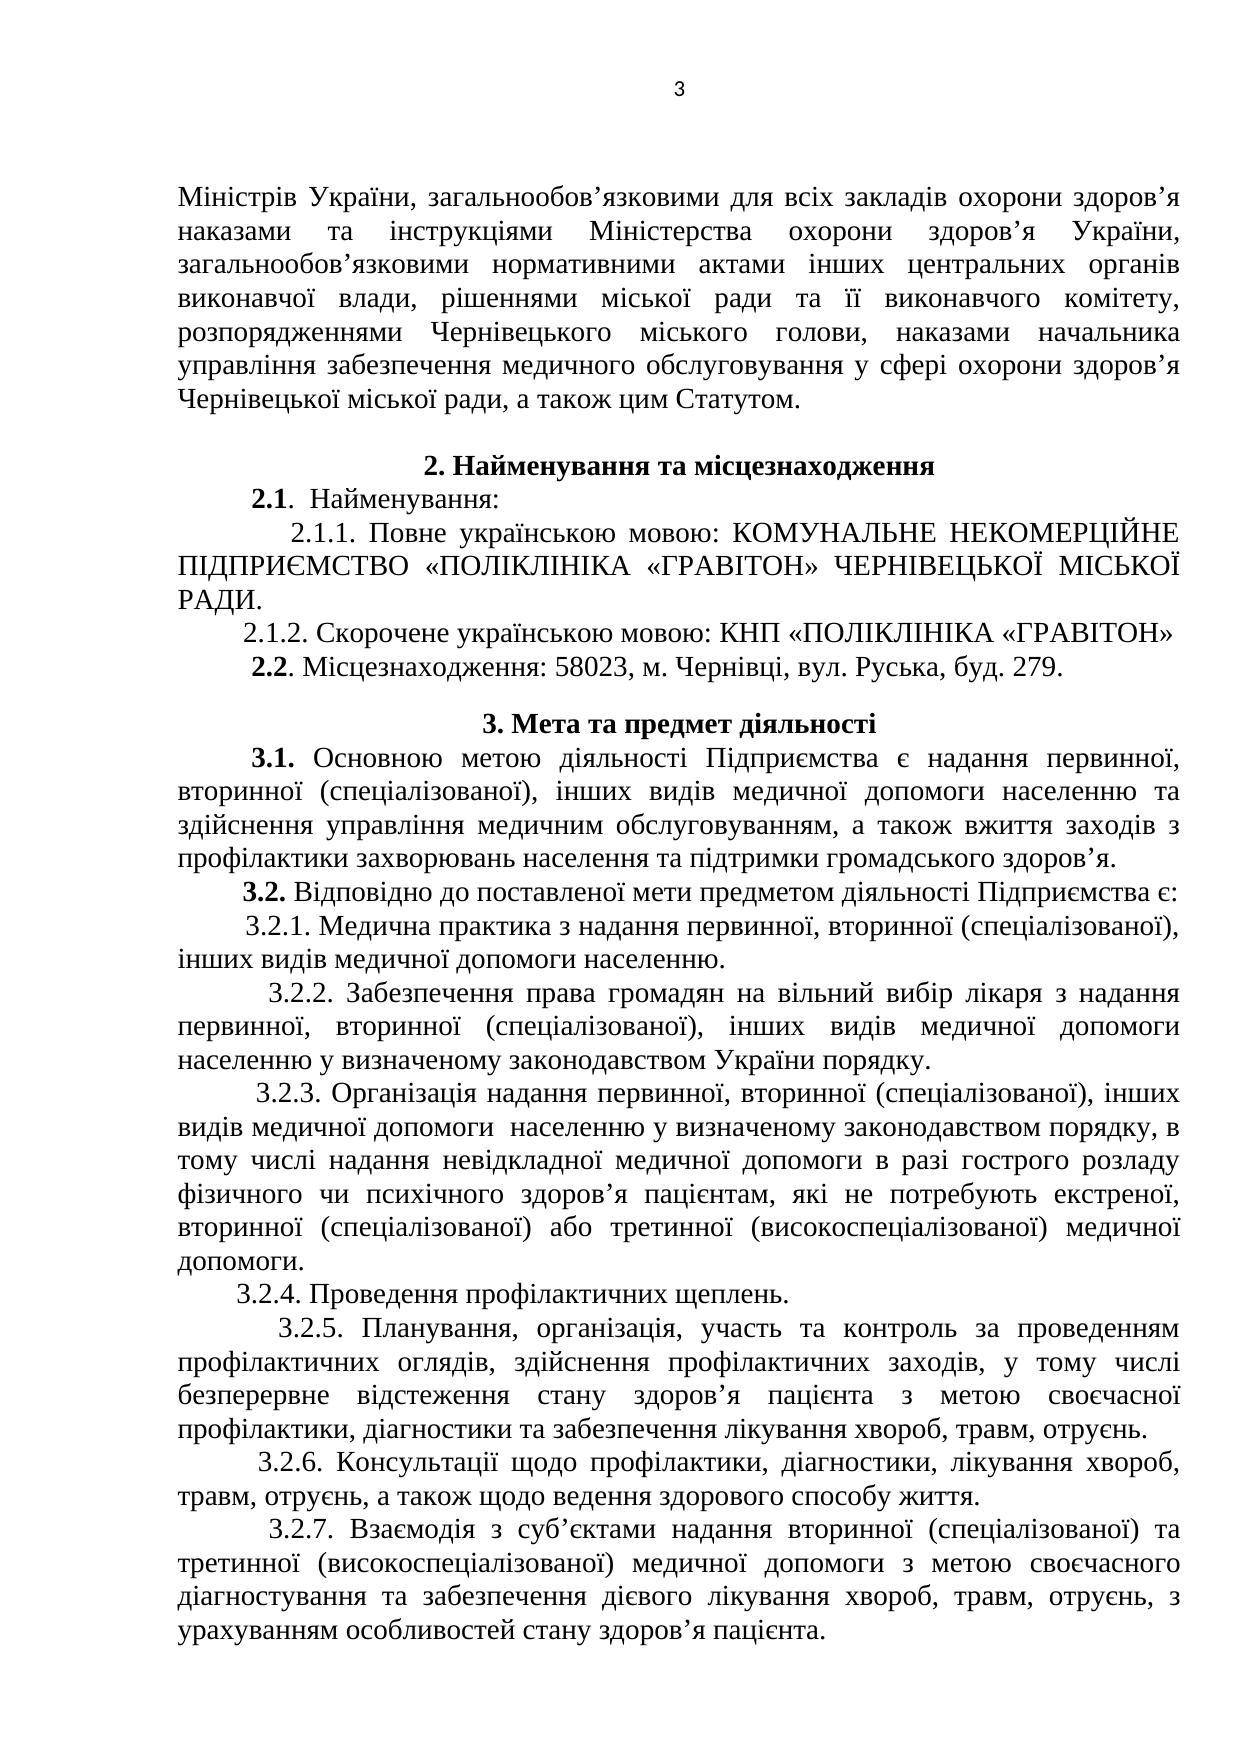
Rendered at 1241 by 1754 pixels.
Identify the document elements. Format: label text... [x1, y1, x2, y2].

text 3.2.2. Забезпечення права громадян на вільний вибір лікаря з надання первинної, вторинної (спеціалізованої), інших видів медичної допомоги населенню у визначеному законодавством України порядку. [177, 975, 1181, 1075]
text 2.1. Найменування: [177, 481, 1181, 515]
text 3.2.4. Проведення профілактичних щеплень. [177, 1277, 1181, 1310]
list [177, 179, 1181, 414]
text 3.2.3. Організація надання первинної, вторинної (спеціалізованої), інших видів медичної допомоги населенню у визначеному законодавством порядку, в тому числі надання невідкладної медичної допомоги в разі гострого розладу фізичного чи психічного здоров’я пацієнтам, які не потребують екстреної, вторинної (спеціалізованої) або третинної (високоспеціалізованої) медичної допомоги. [177, 1075, 1181, 1277]
list 2.2. Місцезнаходження: . Чернівці, вул. Руська, буд. 279. [177, 649, 1181, 683]
text 3.2.7. Взаємодія з суб’єктами надання вторинної (спеціалізованої) та третинної (високоспеціалізованої) медичної допомоги з метою своєчасного діагностування та забезпечення дієвого лікування хвороб, травм, отруєнь, з урахуванням особливостей стану здоров’я пацієнта. [177, 1511, 1181, 1646]
text 3.2. Відповідно до поставленої мети предметом діяльності Підприємства є: [177, 874, 1181, 908]
text 3.2.6. Консультації щодо профілактики, діагностики, лікування хвороб, травм, отруєнь, а також щодо ведення здорового способу життя. [177, 1444, 1181, 1511]
text 2. Найменування та місцезнаходження [177, 448, 1181, 481]
text 3. Мета та предмет діяльності [177, 706, 1181, 740]
text 3.2.5. Планування, організація, участь та контроль за проведенням профілактичних оглядів, здійснення профілактичних заходів, у тому числі безперервне відстеження стану здоров’я пацієнта з метою своєчасної профілактики, діагностики та забезпечення лікування хвороб, травм, отруєнь. [177, 1310, 1181, 1444]
list 2.1.2. Скорочене українською мовою: КНП «ПОЛІКЛІНІКА «ГРАВІТОН» [177, 616, 1181, 649]
list 2.1.1. Повне українською мовою: КОМУНАЛЬНЕ НЕКОМЕРЦІЙНЕ ПІДПРИЄМСТВО «ПОЛІКЛІНІКА «ГРАВІТОН» ЧЕРНІВЕЦЬКОЇ МІСЬКОЇ РАДИ. [177, 515, 1181, 616]
text 3.2.1. Медична практика з надання первинної, вторинної (спеціалізованої), інших видів медичної допомоги населенню. [177, 908, 1181, 975]
text 3.1. Основною метою діяльності Підприємства є надання первинної, вторинної (спеціалізованої), інших видів медичної допомоги населенню та здійснення управління медичним обслуговуванням, а також вжиття заходів з профілактики захворювань населення та підтримки громадського здоров’я. [177, 740, 1181, 874]
